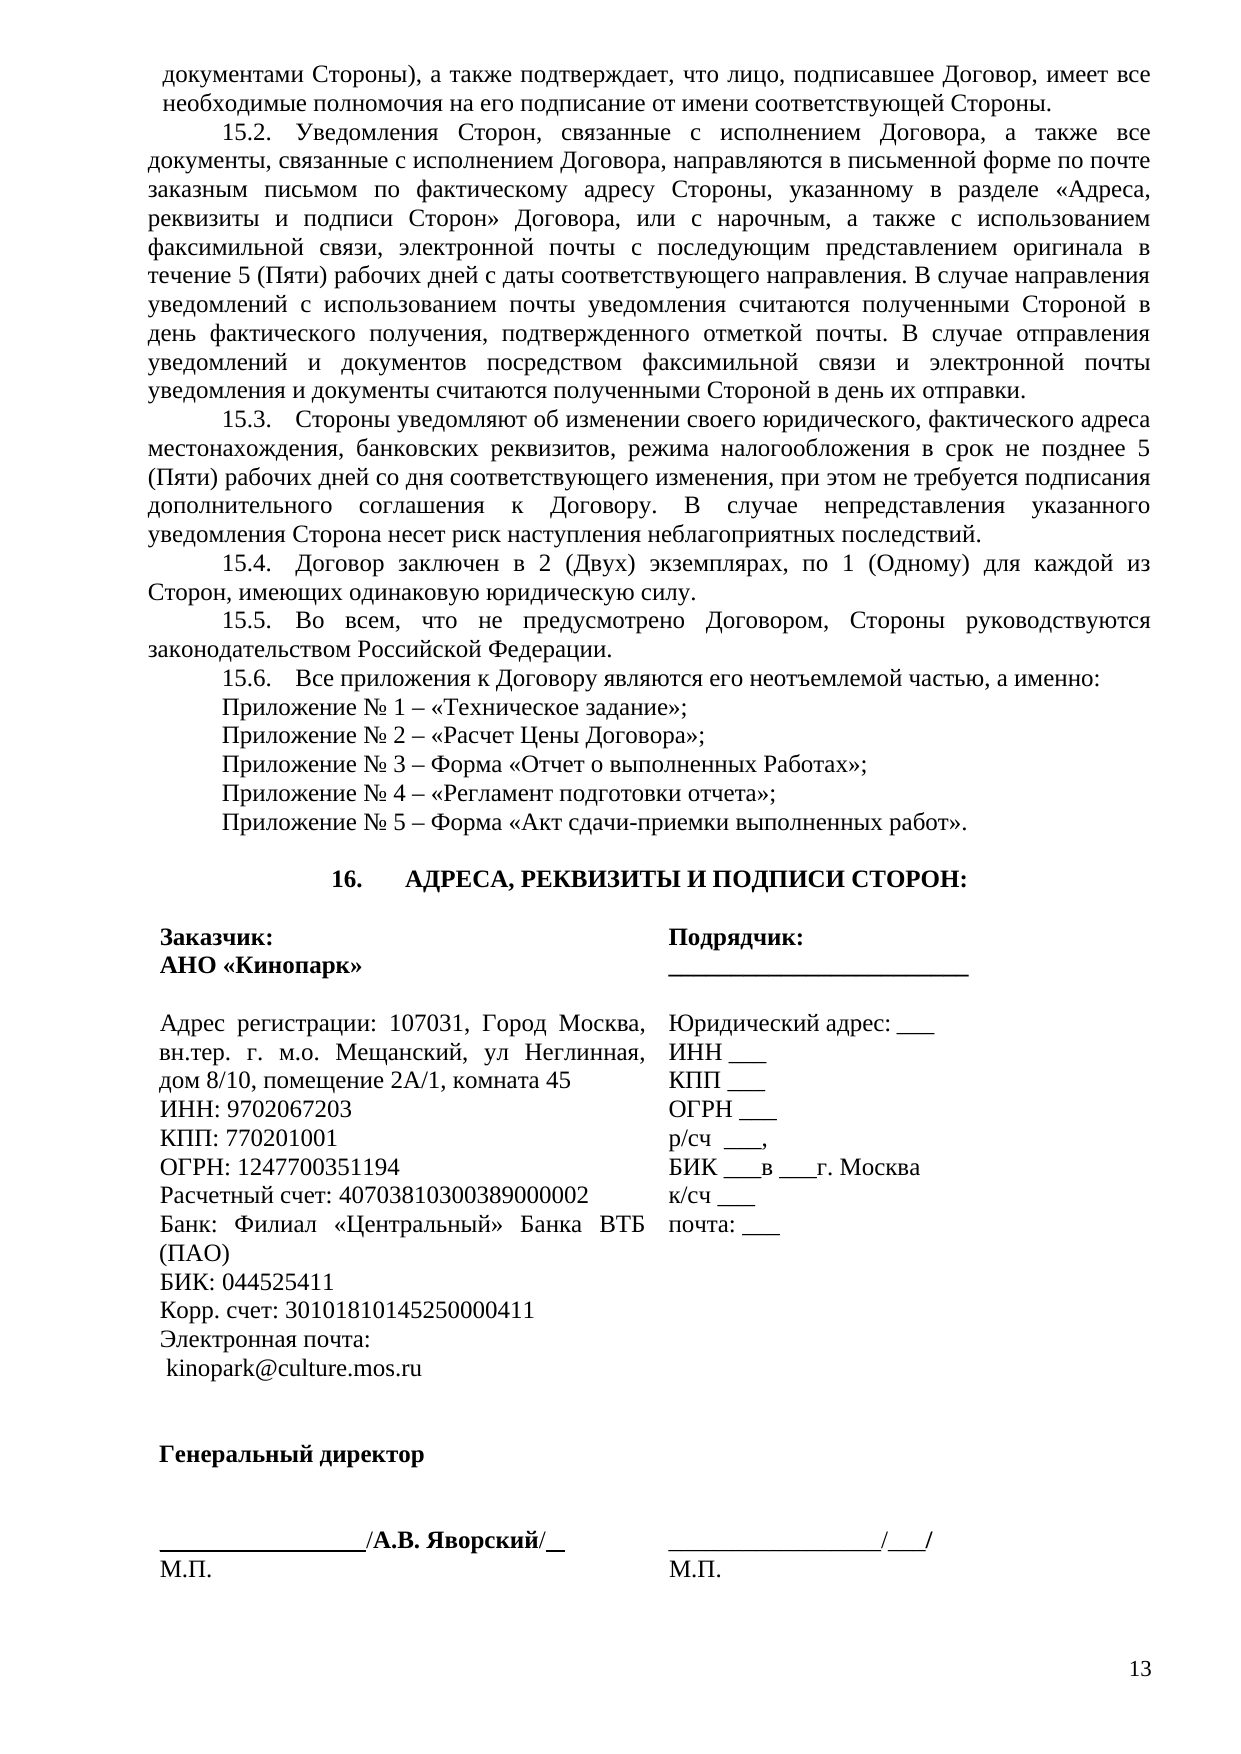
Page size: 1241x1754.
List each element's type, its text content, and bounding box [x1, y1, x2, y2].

text Приложение № 3 – Форма «Отчет о выполненных Работах»; [148, 749, 1152, 778]
text Приложение № 1 – «Техническое задание»; [148, 692, 1152, 720]
list Договор заключен в 2 (Двух) экземплярах, по 1 (Одному) для каждой из Сторон, имеющих одинаковую юридическую силу. [148, 548, 1152, 605]
list Стороны уведомляют об изменении своего юридического, фактического адреса местонахождения, банковских реквизитов, режима налогообложения в срок не позднее 5 (Пяти) рабочих дней со дня соответствующего изменения, при этом не требуется подписания дополнительного соглашения к Договору. В случае непредставления указанного уведомления Сторона несет риск наступления неблагоприятных последствий. [148, 404, 1152, 548]
list Во всем, что не предусмотрено Договором, Стороны руководствуются законодательством Российской Федерации. [148, 605, 1152, 663]
table_header Подрядчик: ________________________ Юридический адрес: ___ ИНН ___ КПП ___ ОГРН ___ р/сч ___, БИК ___в ___г. Москва к/сч ___ почта: ___ _________________/___/ М.П. [657, 922, 1167, 1583]
list Все приложения к Договору являются его неотъемлемой частью, а именно: [148, 663, 1152, 692]
list Уведомления Сторон, связанные с исполнением Договора, а также все документы, связанные с исполнением Договора, направляются в письменной форме по почте заказным письмом по фактическому адресу Стороны, указанному в разделе «Адреса, реквизиты и подписи Сторон» Договора, или с нарочным, а также с использованием факсимильной связи, электронной почты с последующим представлением оригинала в течение 5 (Пяти) рабочих дней с даты соответствующего направления. В случае направления уведомлений с использованием почты уведомления считаются полученными Стороной в день фактического получения, подтвержденного отметкой почты. В случае отправления уведомлений и документов посредством факсимильной связи и электронной почты уведомления и документы считаются полученными Стороной в день их отправки. [148, 117, 1152, 404]
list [162, 59, 1152, 117]
list АДРЕСА, РЕКВИЗИТЫ И ПОДПИСИ СТОРОН: [148, 864, 1152, 893]
text Приложение № 2 – «Расчет Цены Договора»; [148, 720, 1152, 749]
table_header Заказчик: АНО «Кинопарк» Адрес регистрации: 107031, Город Москва, вн.тер. г. м.о. Мещанский, ул Неглинная, дом 8/10, помещение 2А/1, комната 45 ИНН: 9702067203 КПП: 770201001 ОГРН: 1247700351194 Расчетный счет: 40703810300389000002 Банк: Филиал «Центральный» Банка ВТБ (ПАО) БИК: 044525411 Корр. счет: 30101810145250000411 Электронная почта: kinopark@culture.mos.ru Генеральный директор ________________ /А.В. Яворский/ М.П. [148, 922, 657, 1583]
text Приложение № 5 – Форма «Акт сдачи-приемки выполненных работ». [148, 807, 1152, 835]
text Приложение № 4 – «Регламент подготовки отчета»; [148, 778, 1152, 807]
